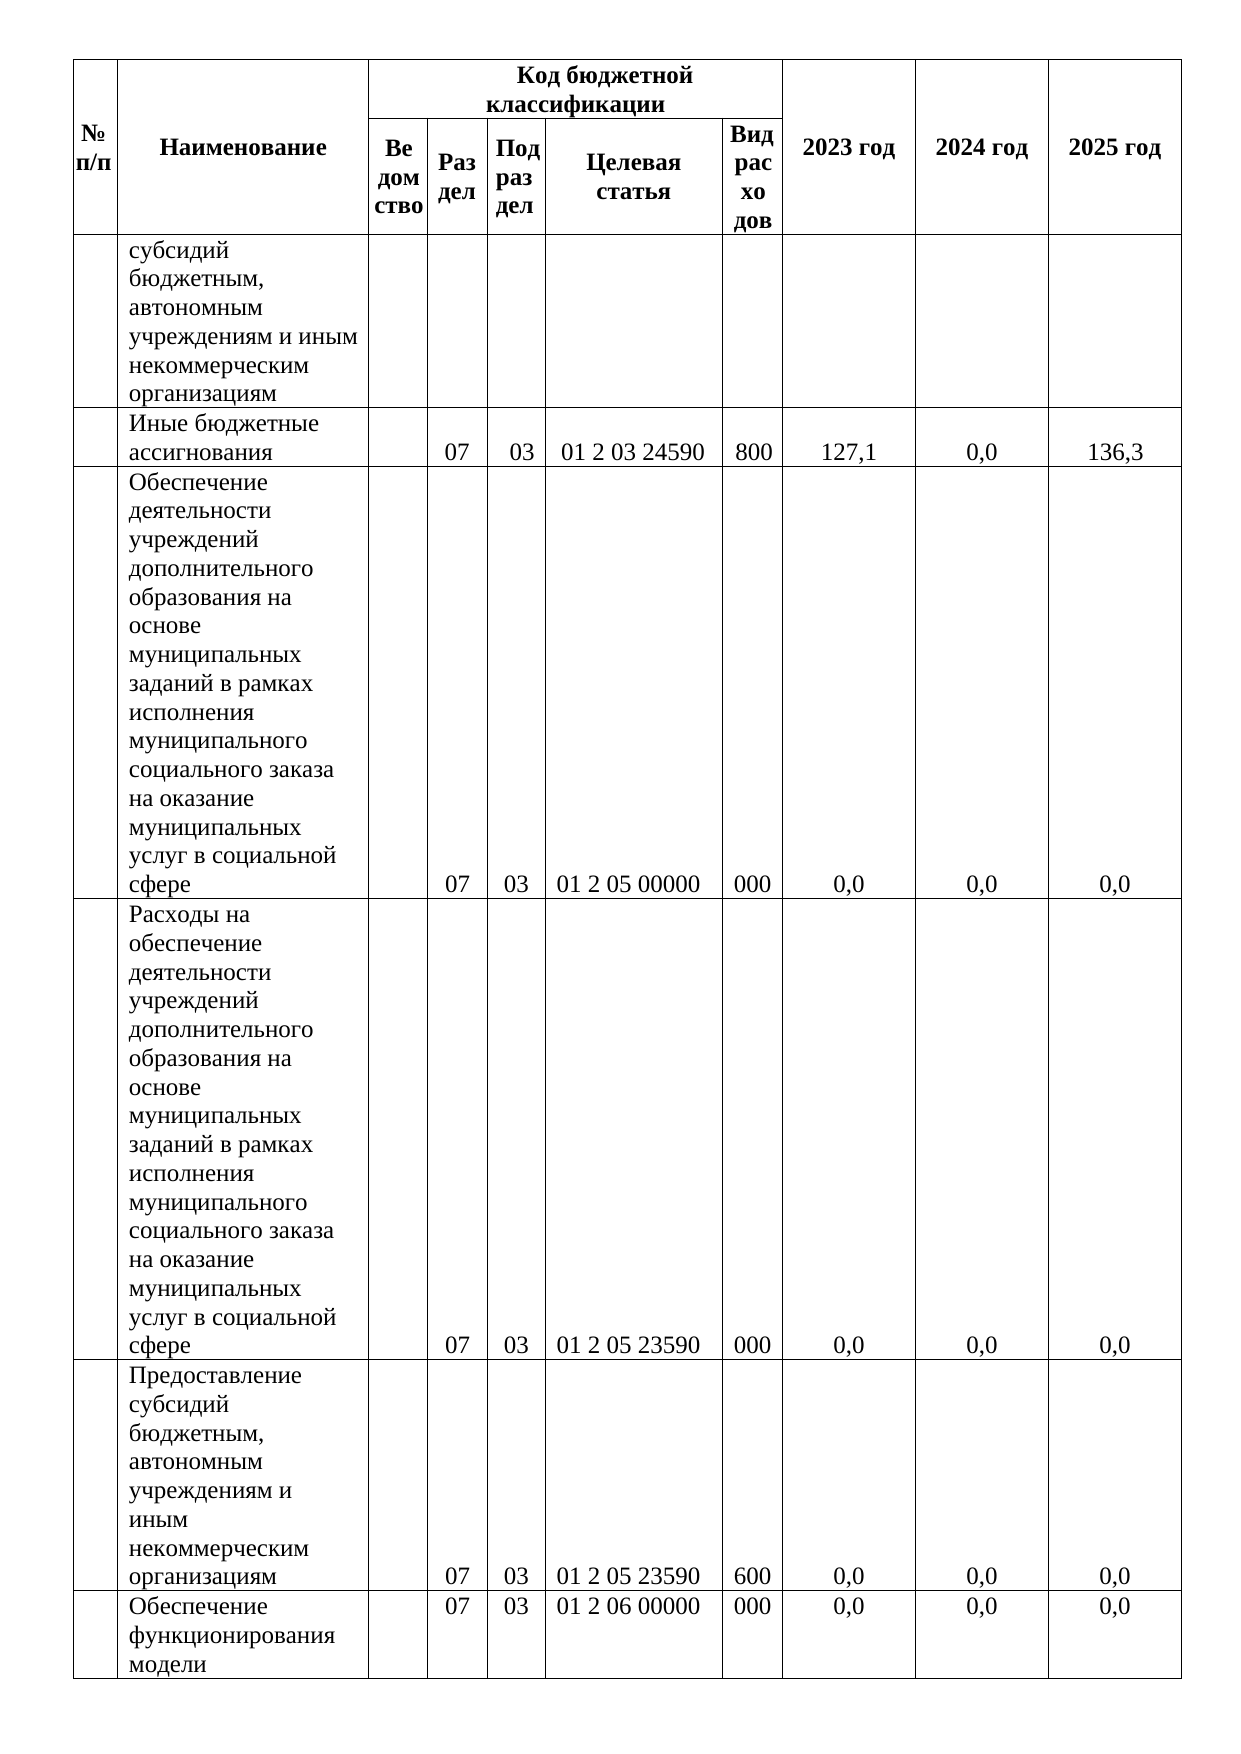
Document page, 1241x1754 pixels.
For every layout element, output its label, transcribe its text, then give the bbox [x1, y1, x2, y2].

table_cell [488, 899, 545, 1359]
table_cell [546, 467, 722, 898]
table_cell Вид рас хо дов [723, 119, 782, 234]
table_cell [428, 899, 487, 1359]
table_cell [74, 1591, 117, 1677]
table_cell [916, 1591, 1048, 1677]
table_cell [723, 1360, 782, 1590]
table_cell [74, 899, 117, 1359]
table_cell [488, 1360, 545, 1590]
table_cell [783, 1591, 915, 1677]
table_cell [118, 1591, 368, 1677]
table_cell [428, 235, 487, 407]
table_header Наименование [118, 60, 368, 234]
table_header 2024 год [916, 60, 1048, 234]
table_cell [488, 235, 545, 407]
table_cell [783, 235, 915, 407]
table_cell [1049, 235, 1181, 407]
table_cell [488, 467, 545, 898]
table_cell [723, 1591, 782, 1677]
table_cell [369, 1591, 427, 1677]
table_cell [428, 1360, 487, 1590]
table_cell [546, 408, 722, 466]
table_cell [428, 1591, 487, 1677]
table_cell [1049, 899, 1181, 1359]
table_header № п/п [74, 60, 117, 234]
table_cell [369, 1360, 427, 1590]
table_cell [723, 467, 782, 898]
table_cell Ве дом ство [369, 119, 427, 234]
table_header 2023 год [783, 60, 915, 234]
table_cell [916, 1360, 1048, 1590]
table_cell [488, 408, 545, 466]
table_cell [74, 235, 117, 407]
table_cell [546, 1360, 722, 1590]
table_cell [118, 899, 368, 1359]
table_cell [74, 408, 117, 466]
table_cell Под раз дел [488, 119, 545, 234]
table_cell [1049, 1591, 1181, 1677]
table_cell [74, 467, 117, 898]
table_cell Раз дел [428, 119, 487, 234]
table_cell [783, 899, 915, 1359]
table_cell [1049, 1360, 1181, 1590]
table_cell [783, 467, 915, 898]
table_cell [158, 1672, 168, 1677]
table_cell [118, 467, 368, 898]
table_cell Целевая статья [546, 119, 722, 234]
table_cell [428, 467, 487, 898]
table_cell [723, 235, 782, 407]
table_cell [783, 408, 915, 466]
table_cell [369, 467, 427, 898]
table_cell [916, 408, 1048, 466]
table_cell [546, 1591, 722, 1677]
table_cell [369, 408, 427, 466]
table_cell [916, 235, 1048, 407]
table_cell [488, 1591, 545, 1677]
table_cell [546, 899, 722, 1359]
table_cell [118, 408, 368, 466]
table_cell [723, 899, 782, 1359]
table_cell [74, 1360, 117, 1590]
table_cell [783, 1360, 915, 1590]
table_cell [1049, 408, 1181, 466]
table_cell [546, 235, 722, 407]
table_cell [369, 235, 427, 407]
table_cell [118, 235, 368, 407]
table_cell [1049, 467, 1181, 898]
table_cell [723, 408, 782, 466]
table_header 2025 год [1049, 60, 1181, 234]
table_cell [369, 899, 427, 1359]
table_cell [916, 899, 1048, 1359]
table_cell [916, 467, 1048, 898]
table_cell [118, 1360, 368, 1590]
table_header Код бюджетной классификации [369, 60, 782, 118]
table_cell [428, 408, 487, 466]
